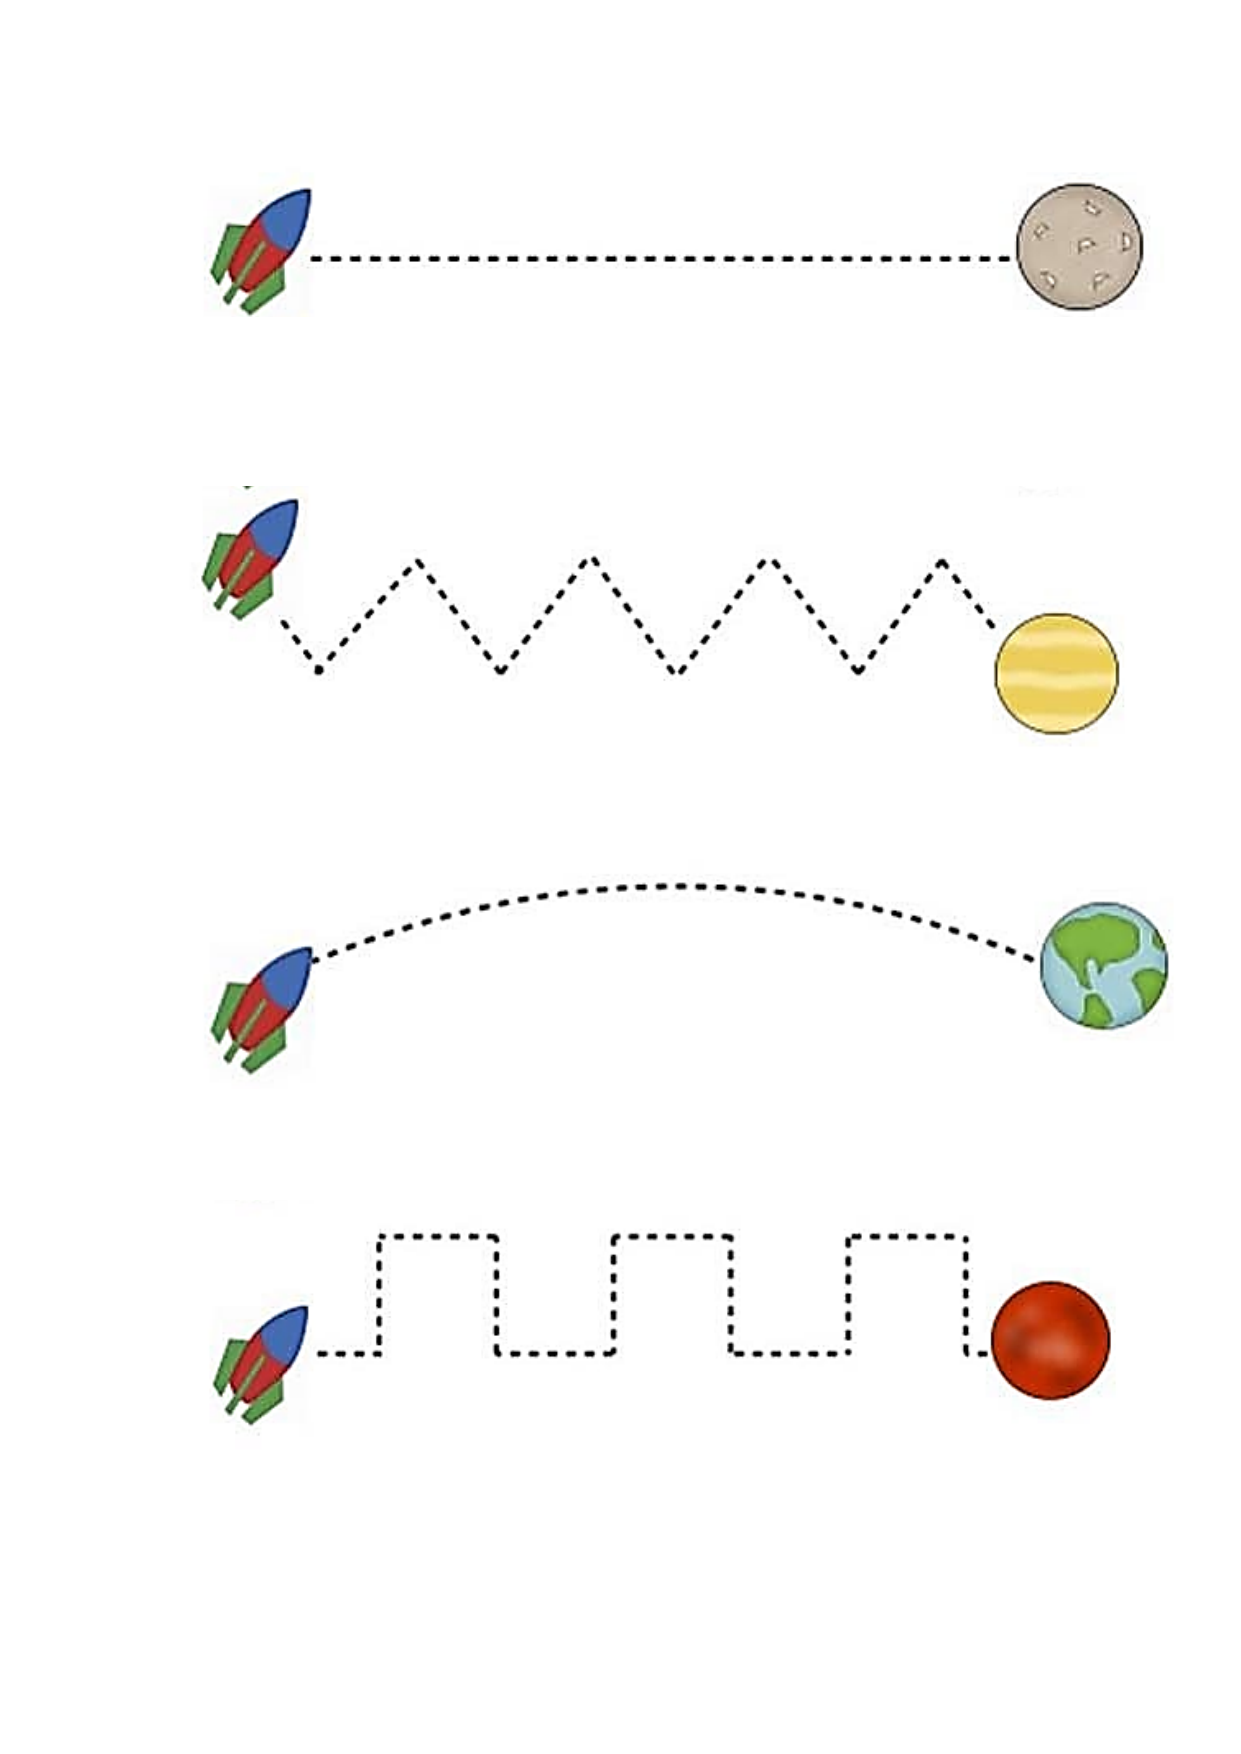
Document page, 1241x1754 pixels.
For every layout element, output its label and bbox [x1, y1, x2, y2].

picture [177, 118, 1195, 317]
picture [184, 1200, 1145, 1567]
picture [177, 837, 1205, 1089]
picture [177, 486, 1154, 782]
